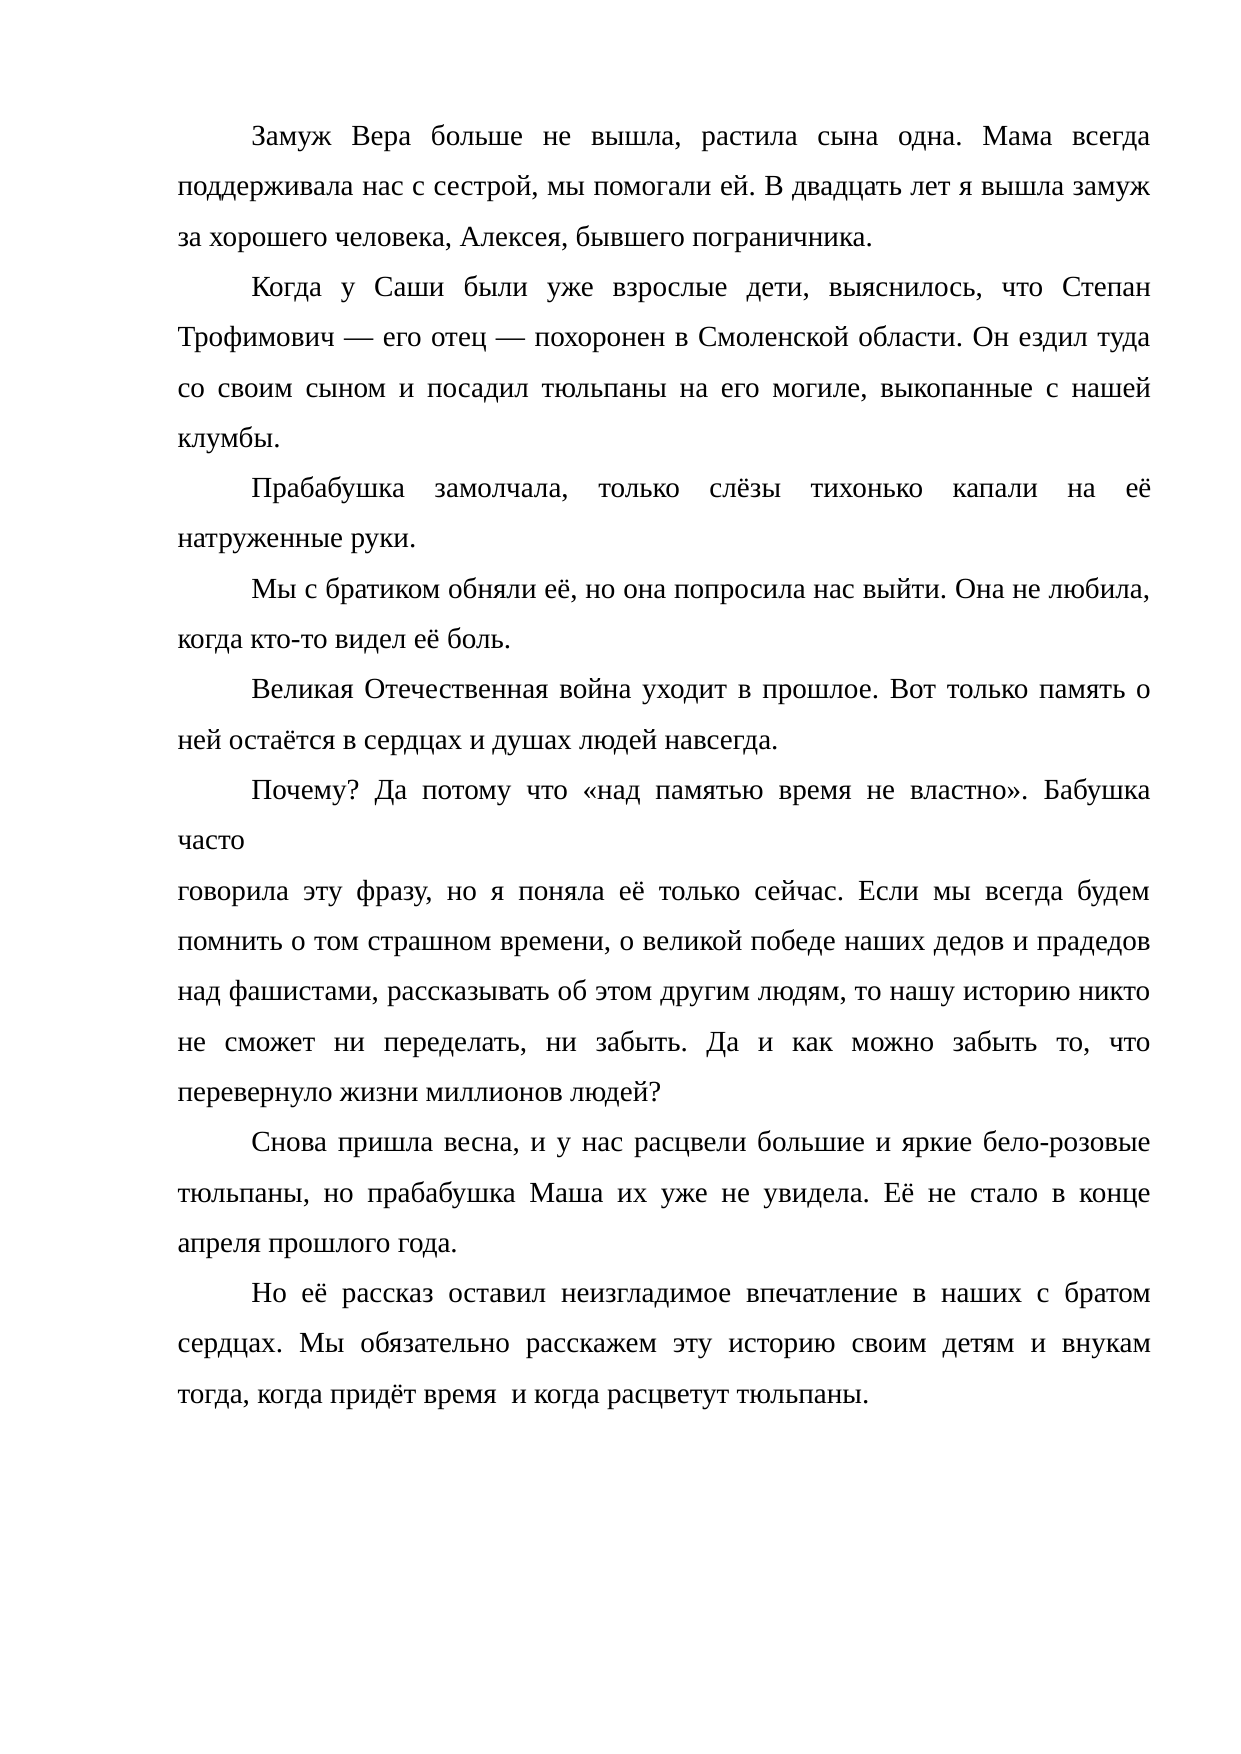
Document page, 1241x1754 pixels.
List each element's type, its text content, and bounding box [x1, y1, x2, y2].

text Замуж Вера больше не вышла, растила сына одна. Мама всегда поддерживала нас с сестрой, мы помогали ей. В двадцать лет я вышла замуж за хорошего человека, Алексея, бывшего пограничника. [177, 118, 1152, 252]
text Когда у Саши были уже взрослые дети, выяснилось, что Степан Трофимович — его отец — похоронен в Смоленской области. Он ездил туда со своим сыном и посадил тюльпаны на его могиле, выкопанные с нашей клумбы. [177, 269, 1152, 453]
text говорила эту фразу, но я поняла её только сейчас. Если мы всегда будем помнить о том страшном времени, о великой победе наших дедов и прадедов над фашистами, рассказывать об этом другим людям, то нашу историю никто не сможет ни переделать, ни забыть. Да и как можно забыть то, что перевернуло жизни миллионов людей? [177, 873, 1152, 1108]
text Но её рассказ оставил неизгладимое впечатление в наших с братом сердцах. Мы обязательно расскажем эту историю своим детям и внукам тогда, когда придёт время и когда расцветут тюльпаны. [177, 1275, 1152, 1409]
text Прабабушка замолчала, только слёзы тихонько капали на её натруженные руки. [177, 470, 1152, 554]
text Великая Отечественная война уходит в прошлое. Вот только память о ней остаётся в сердцах и душах людей навсегда. [177, 672, 1152, 755]
text Снова пришла весна, и у нас расцвели большие и яркие бело-розовые тюльпаны, но прабабушка Маша их уже не увидела. Её не стало в конце апреля прошлого года. [177, 1124, 1152, 1258]
text Мы с братиком обняли её, но она попросила нас выйти. Она не любила, когда кто-то видел её боль. [177, 571, 1152, 655]
text Почему? Да потому что «над памятью время не властно». Бабушка часто [177, 772, 1152, 856]
